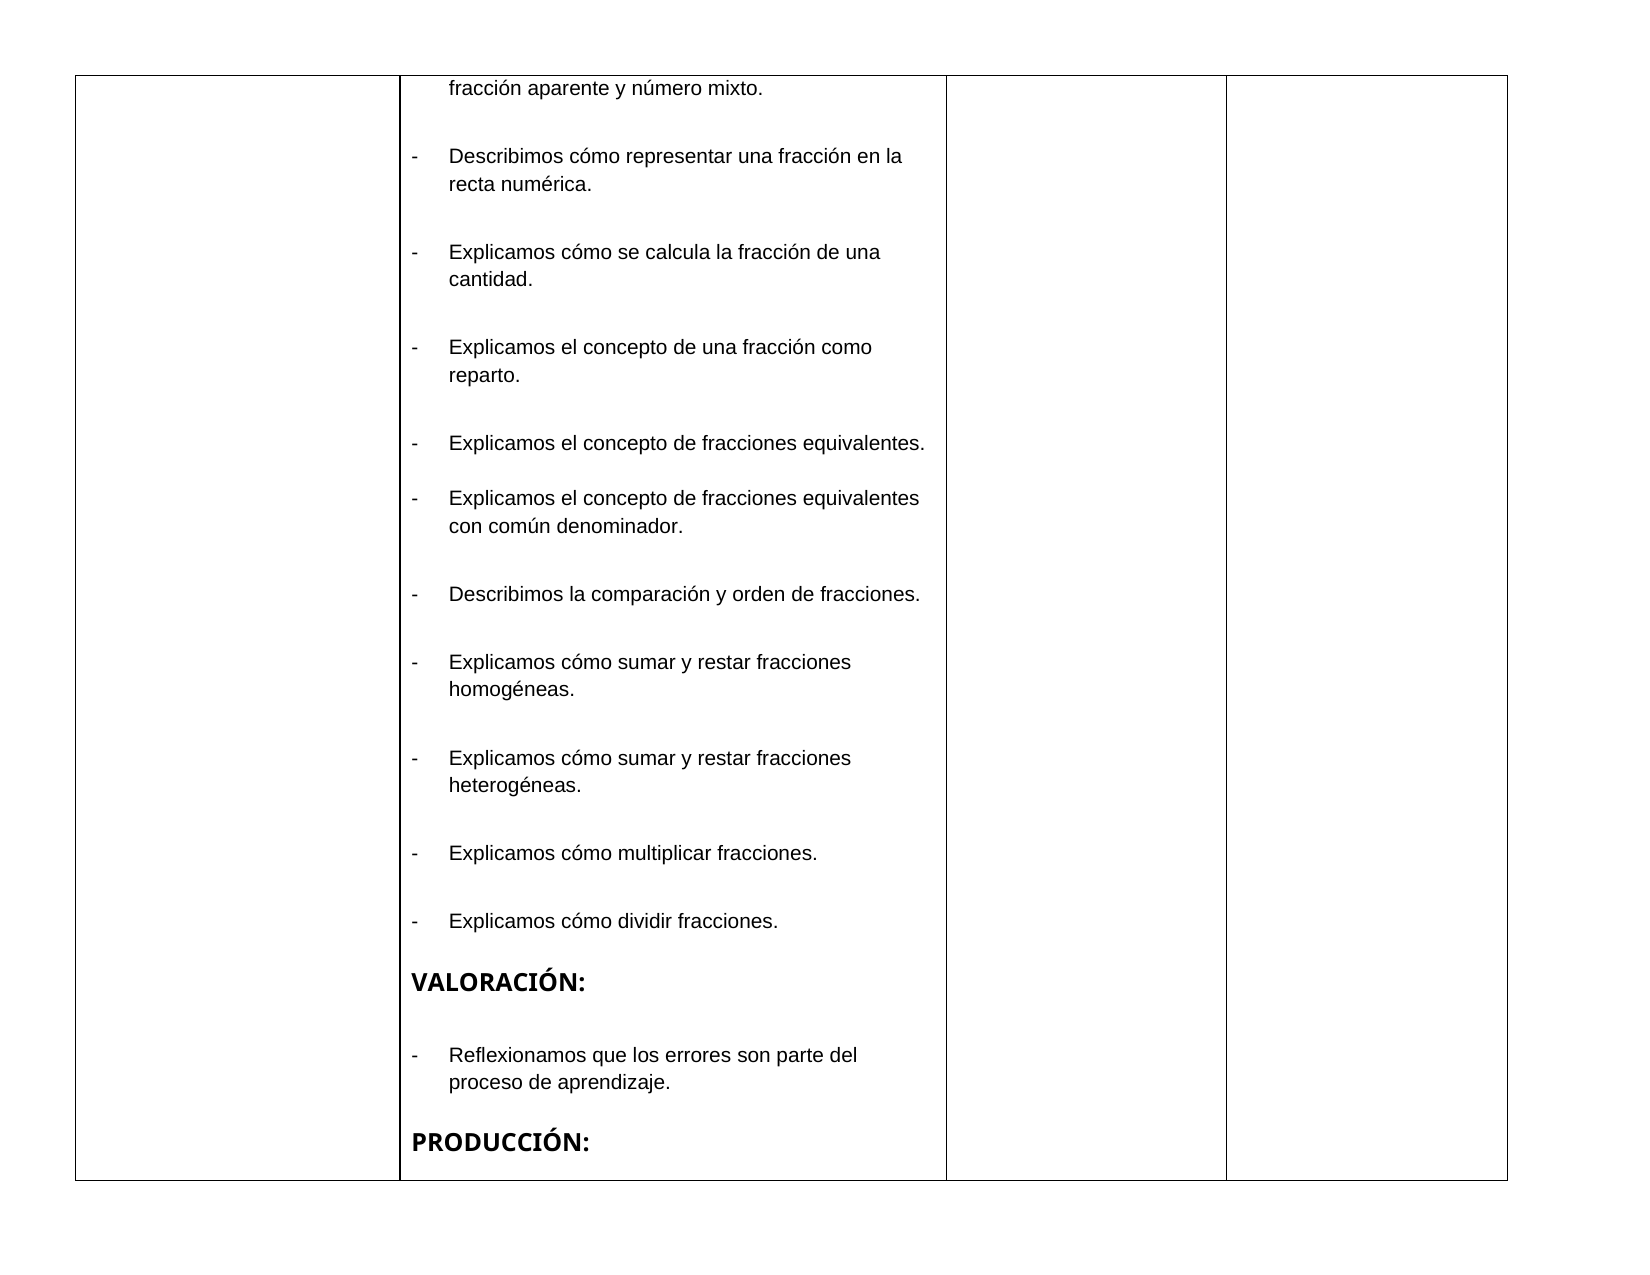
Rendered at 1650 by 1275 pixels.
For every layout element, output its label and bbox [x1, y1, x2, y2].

table_cell [76, 76, 399, 1180]
table_cell [947, 76, 1226, 1180]
table_cell [1227, 76, 1507, 1180]
table_cell [401, 76, 946, 1180]
